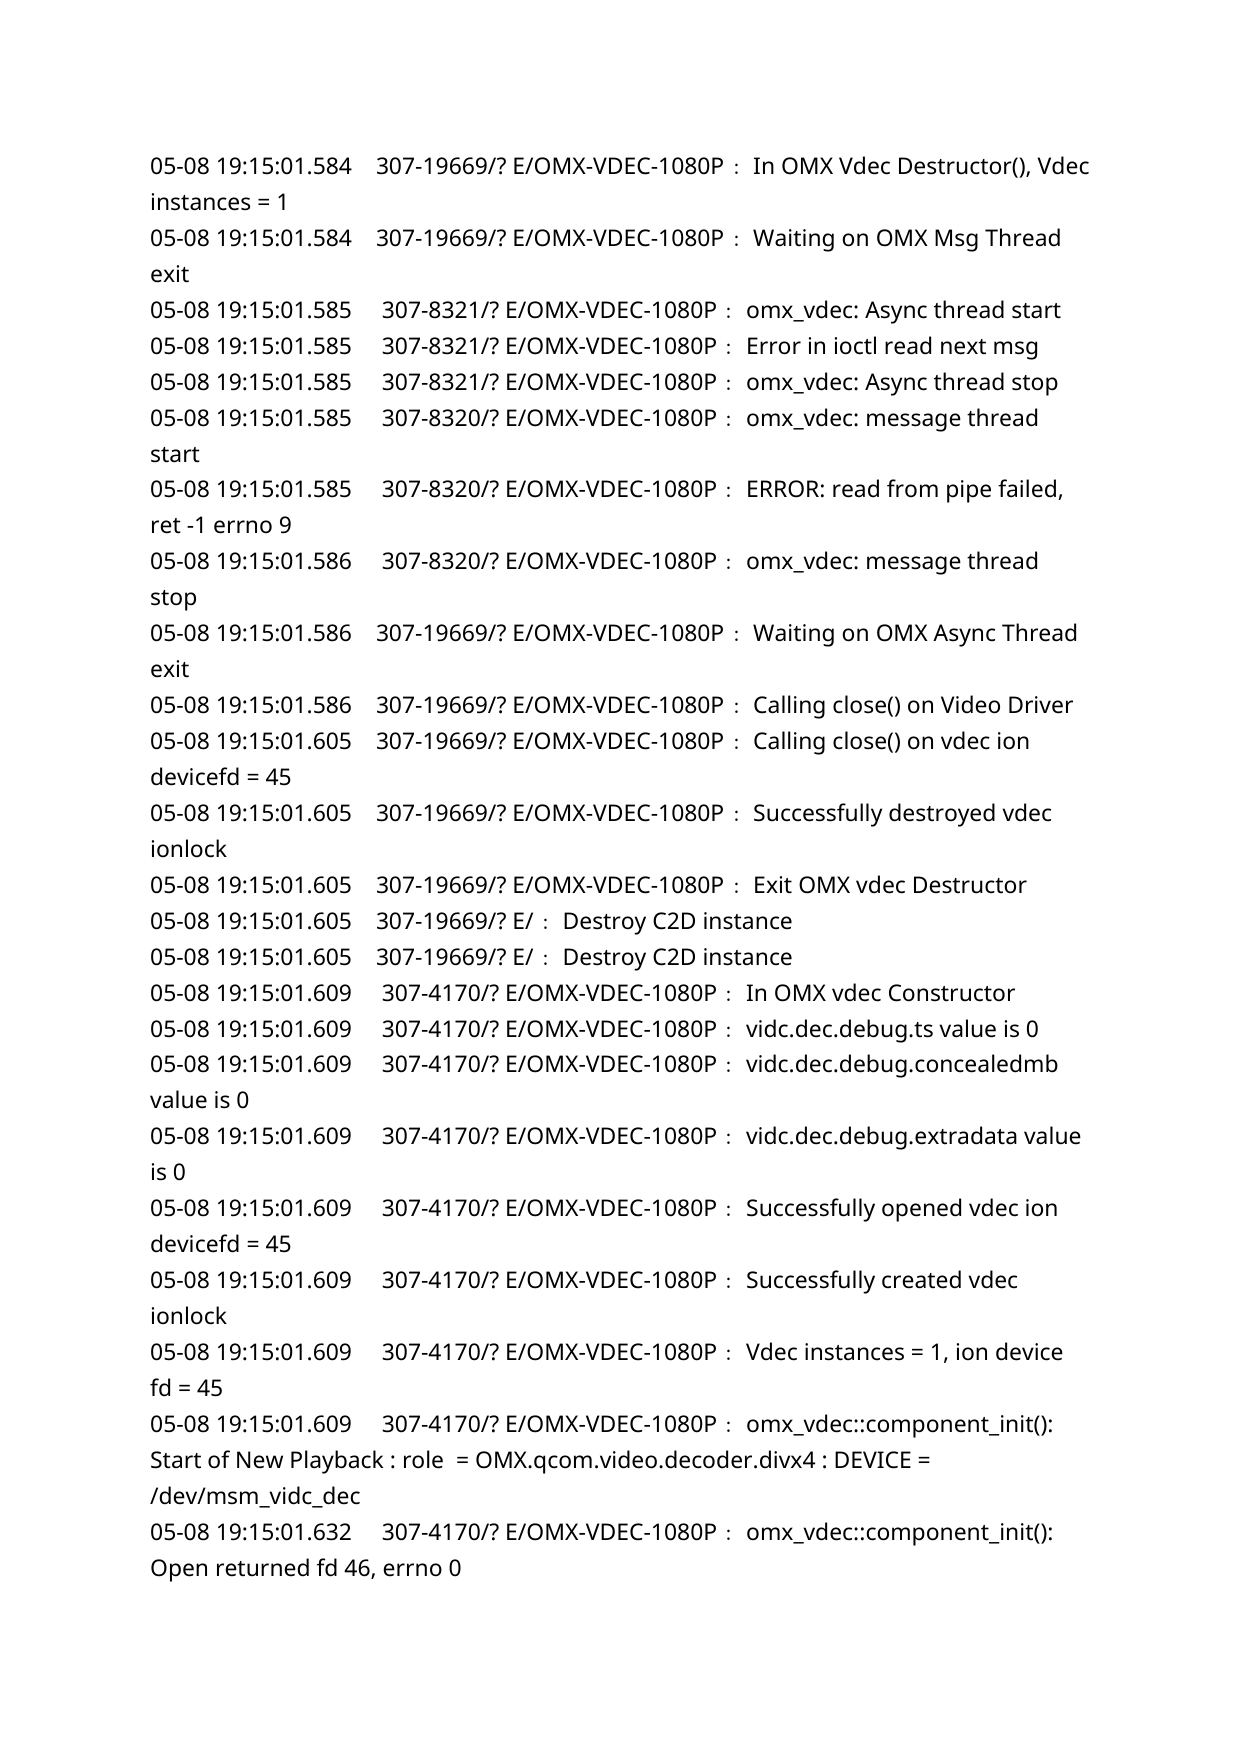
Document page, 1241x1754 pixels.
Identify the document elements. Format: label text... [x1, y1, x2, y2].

text 05-08 19:15:01.609 307-4170/? E/OMX-VDEC-1080P﹕ Successfully created vdec ionlock [150, 1264, 1090, 1331]
text 05-08 19:15:01.609 307-4170/? E/OMX-VDEC-1080P﹕ vidc.dec.debug.ts value is 0 [150, 1012, 1090, 1044]
text 05-08 19:15:01.585 307-8321/? E/OMX-VDEC-1080P﹕ Error in ioctl read next msg [150, 330, 1090, 361]
text 05-08 19:15:01.605 307-19669/? E/﹕ Destroy C2D instance [150, 905, 1090, 936]
text 05-08 19:15:01.632 307-4170/? E/OMX-VDEC-1080P﹕ omx_vdec::component_init(): Open returned fd 46, errno 0 [150, 1516, 1090, 1583]
text 05-08 19:15:01.609 307-4170/? E/OMX-VDEC-1080P﹕ vidc.dec.debug.extradata value is 0 [150, 1120, 1090, 1187]
text 05-08 19:15:01.609 307-4170/? E/OMX-VDEC-1080P﹕ In OMX vdec Constructor [150, 977, 1090, 1008]
text 05-08 19:15:01.609 307-4170/? E/OMX-VDEC-1080P﹕ omx_vdec::component_init(): Start of New Playback : role = OMX.qcom.video.decoder.divx4 : DEVICE = /dev/msm_vidc_dec [150, 1408, 1090, 1511]
text 05-08 19:15:01.605 307-19669/? E/OMX-VDEC-1080P﹕ Successfully destroyed vdec ionlock [150, 797, 1090, 864]
text 05-08 19:15:01.585 307-8321/? E/OMX-VDEC-1080P﹕ omx_vdec: Async thread stop [150, 366, 1090, 397]
text 05-08 19:15:01.585 307-8320/? E/OMX-VDEC-1080P﹕ omx_vdec: message thread start [150, 402, 1090, 469]
text 05-08 19:15:01.609 307-4170/? E/OMX-VDEC-1080P﹕ vidc.dec.debug.concealedmb value is 0 [150, 1048, 1090, 1116]
text 05-08 19:15:01.585 307-8320/? E/OMX-VDEC-1080P﹕ ERROR: read from pipe failed, ret -1 errno 9 [150, 473, 1090, 541]
text 05-08 19:15:01.609 307-4170/? E/OMX-VDEC-1080P﹕ Successfully opened vdec ion devicefd = 45 [150, 1192, 1090, 1259]
text 05-08 19:15:01.586 307-8320/? E/OMX-VDEC-1080P﹕ omx_vdec: message thread stop [150, 545, 1090, 612]
text 05-08 19:15:01.584 307-19669/? E/OMX-VDEC-1080P﹕ In OMX Vdec Destructor(), Vdec instances = 1 [150, 150, 1090, 217]
text 05-08 19:15:01.584 307-19669/? E/OMX-VDEC-1080P﹕ Waiting on OMX Msg Thread exit [150, 222, 1090, 289]
text 05-08 19:15:01.586 307-19669/? E/OMX-VDEC-1080P﹕ Waiting on OMX Async Thread exit [150, 617, 1090, 684]
text 05-08 19:15:01.605 307-19669/? E/OMX-VDEC-1080P﹕ Calling close() on vdec ion devicefd = 45 [150, 725, 1090, 792]
text 05-08 19:15:01.585 307-8321/? E/OMX-VDEC-1080P﹕ omx_vdec: Async thread start [150, 294, 1090, 325]
text 05-08 19:15:01.605 307-19669/? E/OMX-VDEC-1080P﹕ Exit OMX vdec Destructor [150, 869, 1090, 900]
text 05-08 19:15:01.586 307-19669/? E/OMX-VDEC-1080P﹕ Calling close() on Video Driver [150, 689, 1090, 720]
text 05-08 19:15:01.609 307-4170/? E/OMX-VDEC-1080P﹕ Vdec instances = 1, ion device fd = 45 [150, 1336, 1090, 1403]
text 05-08 19:15:01.605 307-19669/? E/﹕ Destroy C2D instance [150, 941, 1090, 972]
